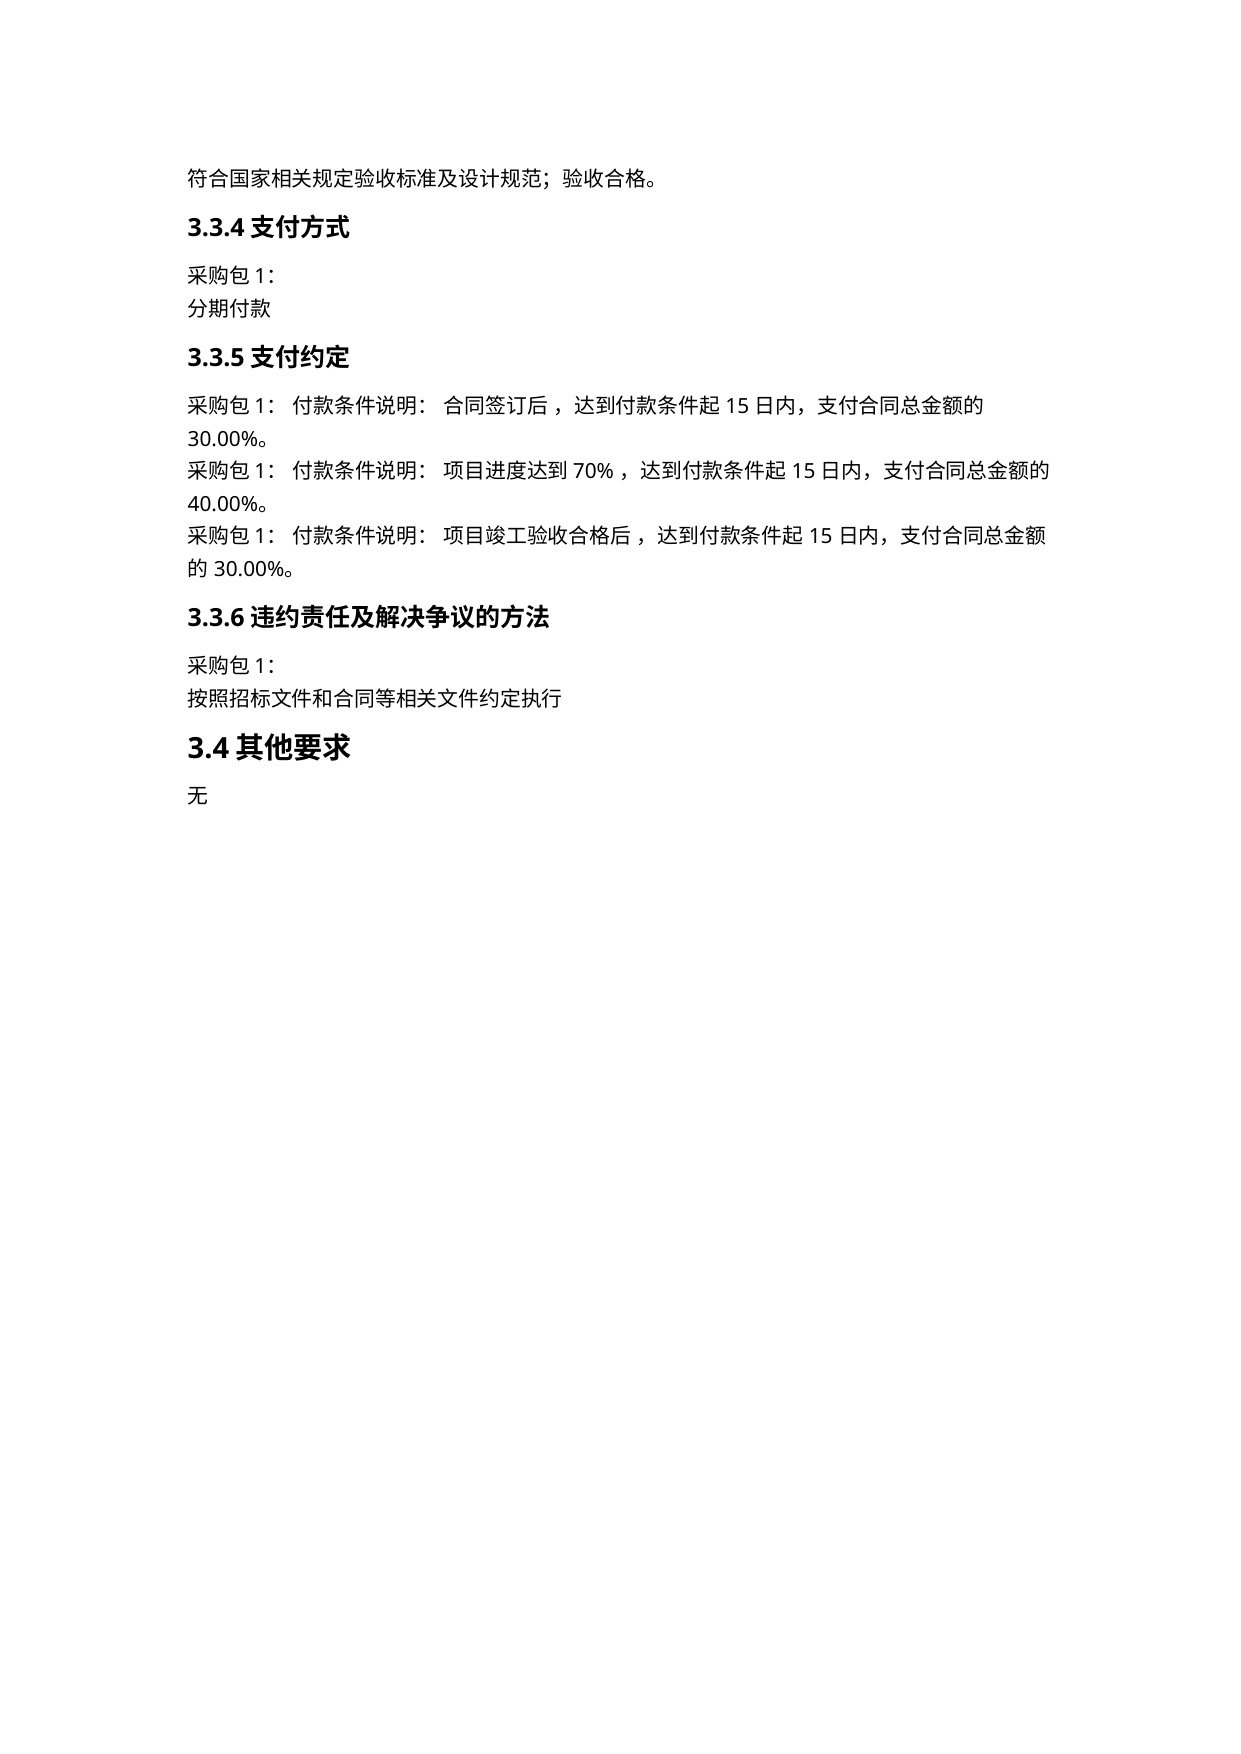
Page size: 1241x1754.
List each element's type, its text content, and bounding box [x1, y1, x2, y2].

text 采购包1： 付款条件说明： 项目竣工验收合格后 ，达到付款条件起 15 日内，支付合同总金额的 30.00%。 [187, 519, 1053, 584]
text 采购包1： 付款条件说明： 项目进度达到70% ，达到付款条件起 15 日内，支付合同总金额的 40.00%。 [187, 454, 1053, 519]
text 3.3.4支付方式 [187, 194, 1053, 259]
text 3.4其他要求 [187, 714, 1053, 779]
text 3.3.5支付约定 [187, 324, 1053, 389]
text 采购包1： 付款条件说明： 合同签订后 ，达到付款条件起 15 日内，支付合同总金额的 30.00%。 [187, 389, 1053, 454]
text 按照招标文件和合同等相关文件约定执行 [187, 682, 1053, 714]
text 采购包1： [187, 649, 1053, 682]
text 3.3.6违约责任及解决争议的方法 [187, 584, 1053, 649]
text 分期付款 [187, 292, 1053, 324]
text 无 [187, 779, 1053, 812]
text 采购包1： [187, 259, 1053, 292]
text 符合国家相关规定验收标准及设计规范；验收合格。 [187, 162, 1053, 194]
